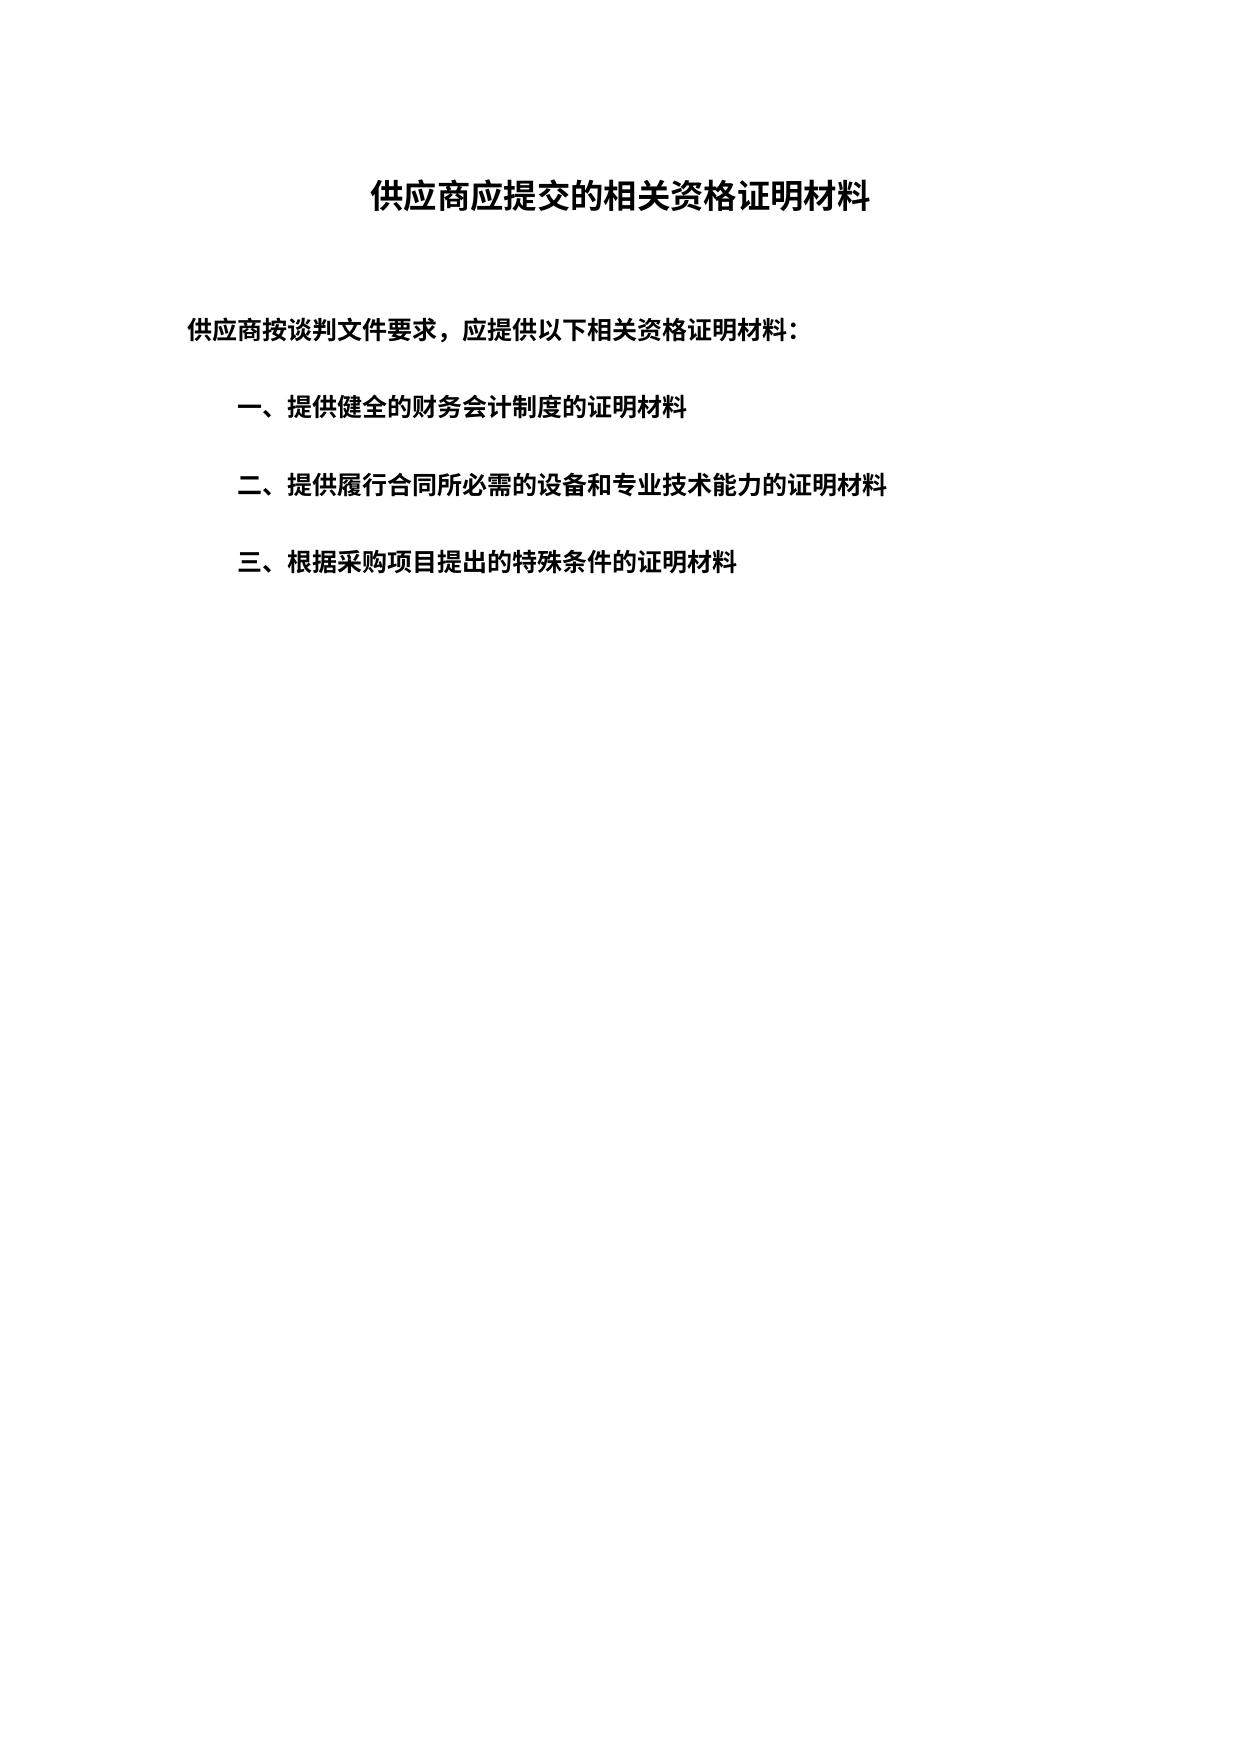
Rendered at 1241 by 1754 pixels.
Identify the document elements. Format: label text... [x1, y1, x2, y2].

text 供应商按谈判文件要求，应提供以下相关资格证明材料： [187, 296, 1053, 361]
list 提供履行合同所必需的设备和专业技术能力的证明材料 [187, 451, 1053, 516]
list 提供健全的财务会计制度的证明材料 [187, 373, 1053, 438]
list 根据采购项目提出的特殊条件的证明材料 [187, 528, 1053, 593]
text 供应商应提交的相关资格证明材料 [187, 162, 1053, 227]
